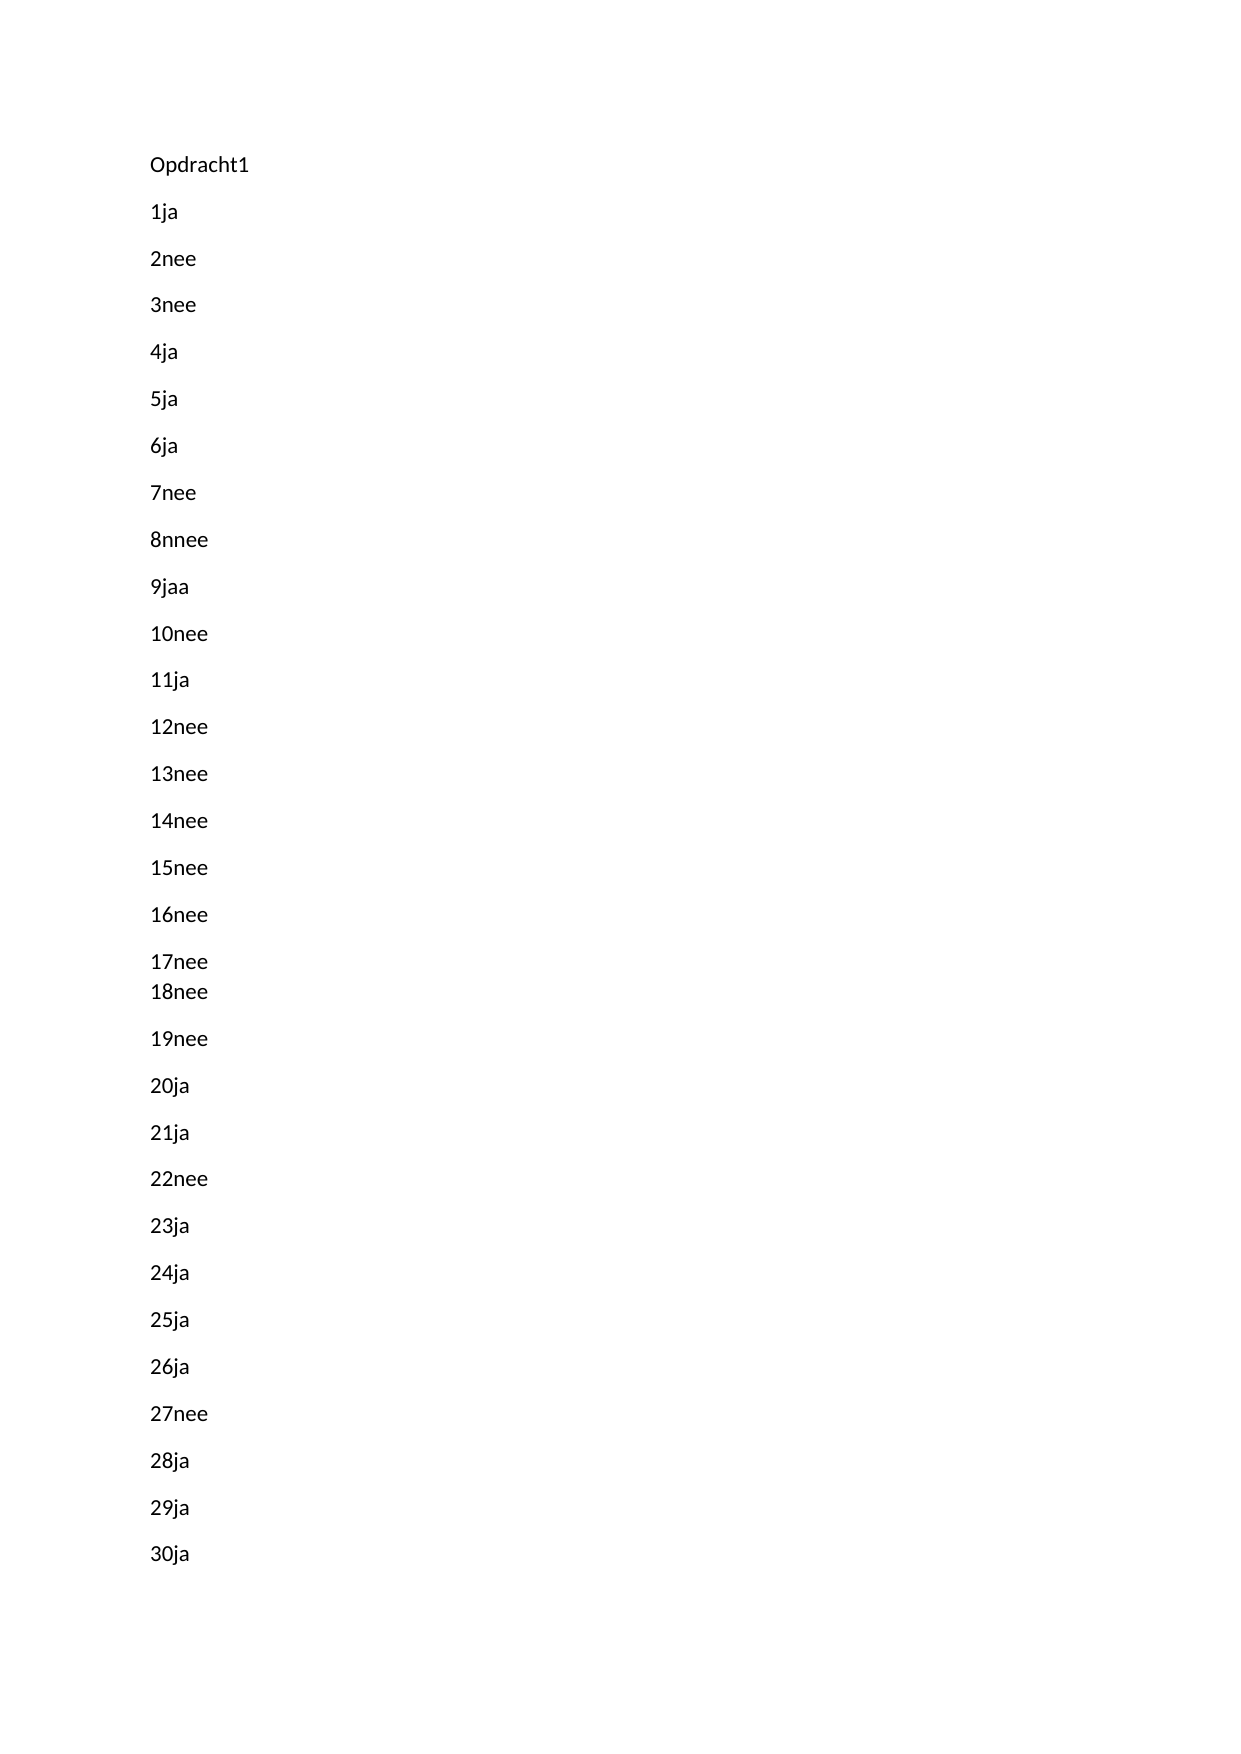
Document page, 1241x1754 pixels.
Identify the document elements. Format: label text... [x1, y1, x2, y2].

text 11ja [150, 666, 1090, 694]
text 12nee [150, 712, 1090, 741]
text 13nee [150, 759, 1090, 787]
text 1ja [150, 197, 1090, 225]
text Opdracht1 [150, 150, 1090, 178]
text 24ja [150, 1258, 1090, 1286]
text 5ja [150, 384, 1090, 412]
text 25ja [150, 1305, 1090, 1333]
text 8nnee [150, 525, 1090, 553]
text 17nee 18nee [150, 947, 1090, 1005]
text 3nee [150, 291, 1090, 319]
text 9jaa [150, 572, 1090, 600]
text 21ja [150, 1118, 1090, 1146]
text 10nee [150, 619, 1090, 647]
text 23ja [150, 1211, 1090, 1239]
text 7nee [150, 478, 1090, 506]
text 16nee [150, 900, 1090, 928]
text 29ja [150, 1493, 1090, 1521]
text 28ja [150, 1446, 1090, 1474]
text 30ja [150, 1539, 1090, 1568]
text 14nee [150, 806, 1090, 834]
text 2nee [150, 244, 1090, 272]
text 26ja [150, 1352, 1090, 1380]
text 27nee [150, 1399, 1090, 1427]
text 15nee [150, 853, 1090, 881]
text 4ja [150, 337, 1090, 366]
text 6ja [150, 431, 1090, 459]
text 19nee [150, 1024, 1090, 1052]
text 20ja [150, 1071, 1090, 1099]
text 22nee [150, 1164, 1090, 1193]
